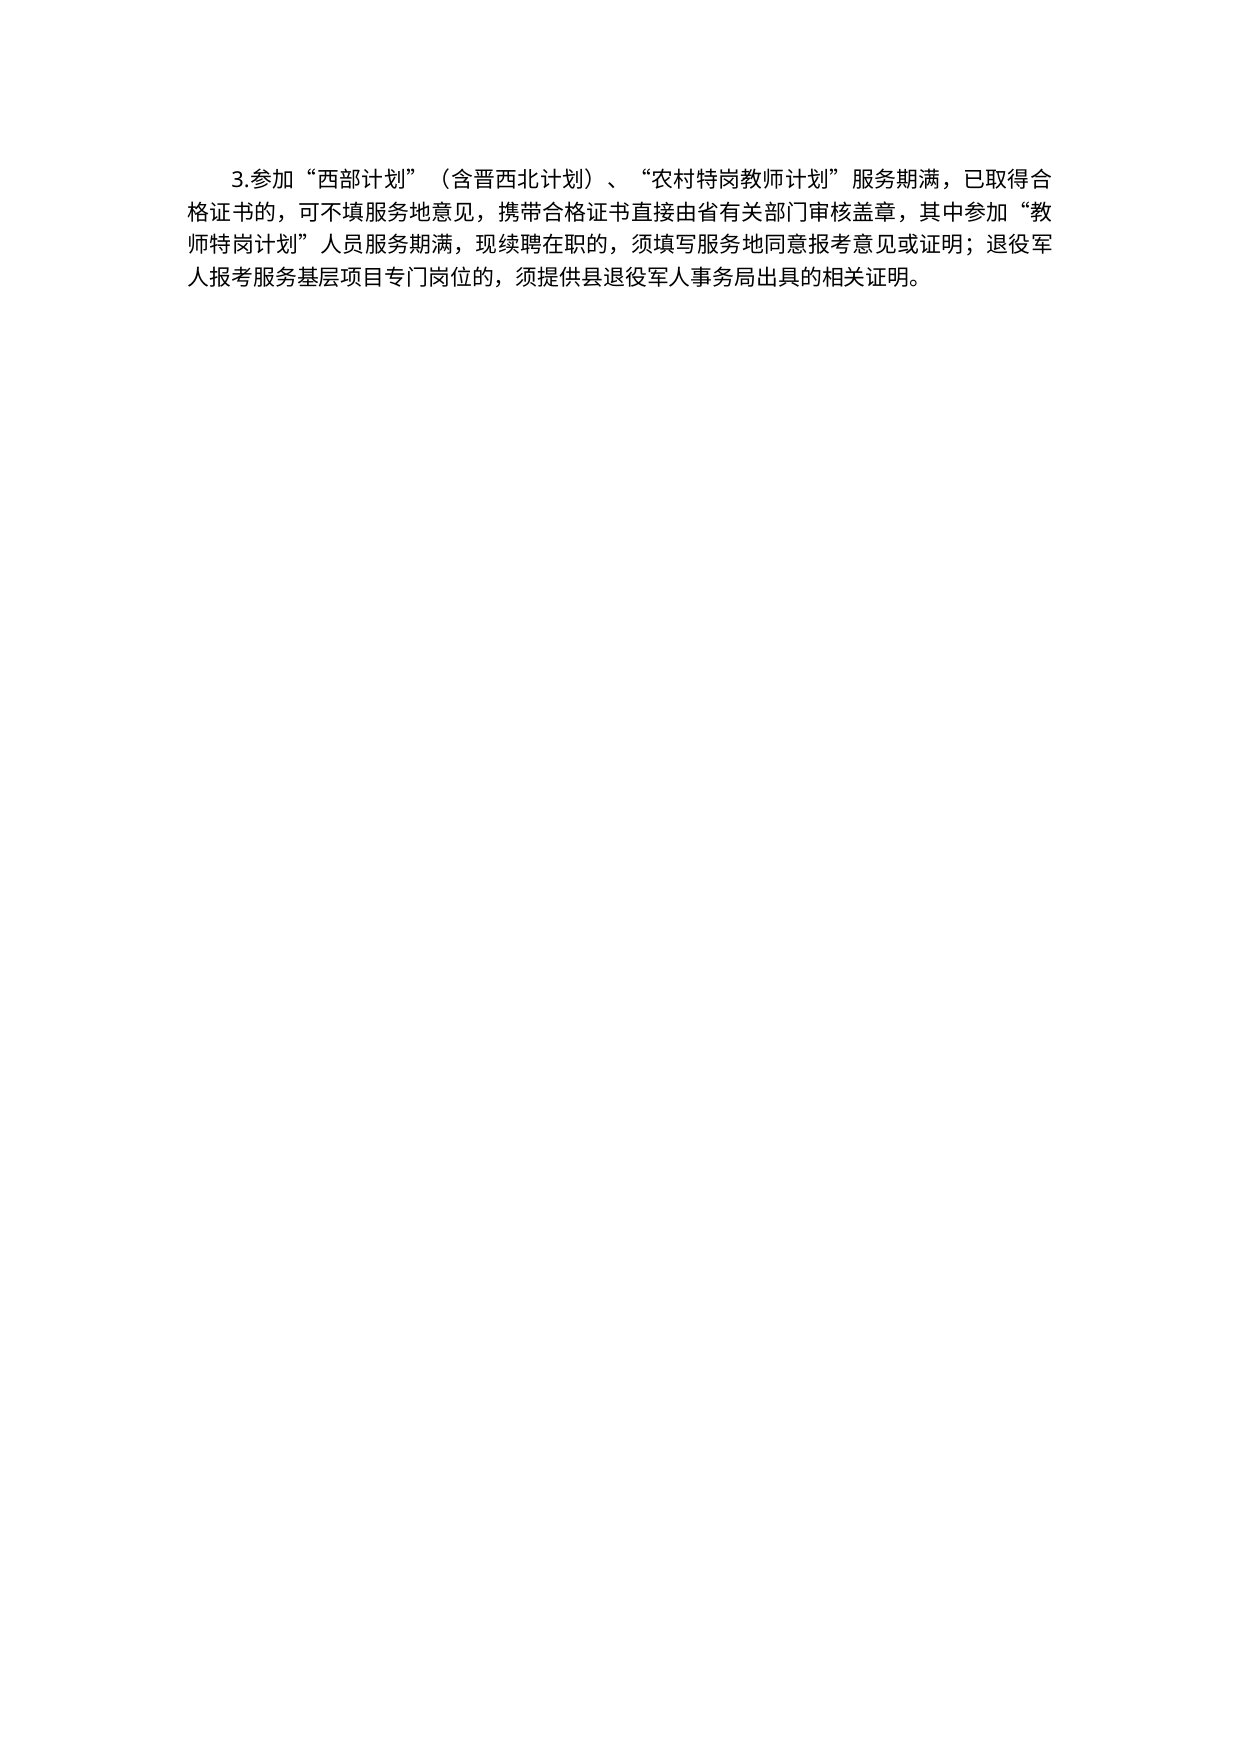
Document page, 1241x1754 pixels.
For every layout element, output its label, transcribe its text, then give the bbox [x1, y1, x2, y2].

text 3.参加“西部计划”（含晋西北计划）、“农村特岗教师计划”服务期满，已取得合格证书的，可不填服务地意见，携带合格证书直接由省有关部门审核盖章，其中参加“教师特岗计划”人员服务期满，现续聘在职的，须填写服务地同意报考意见或证明；退役军人报考服务基层项目专门岗位的，须提供县退役军人事务局出具的相关证明。 [187, 162, 1053, 292]
